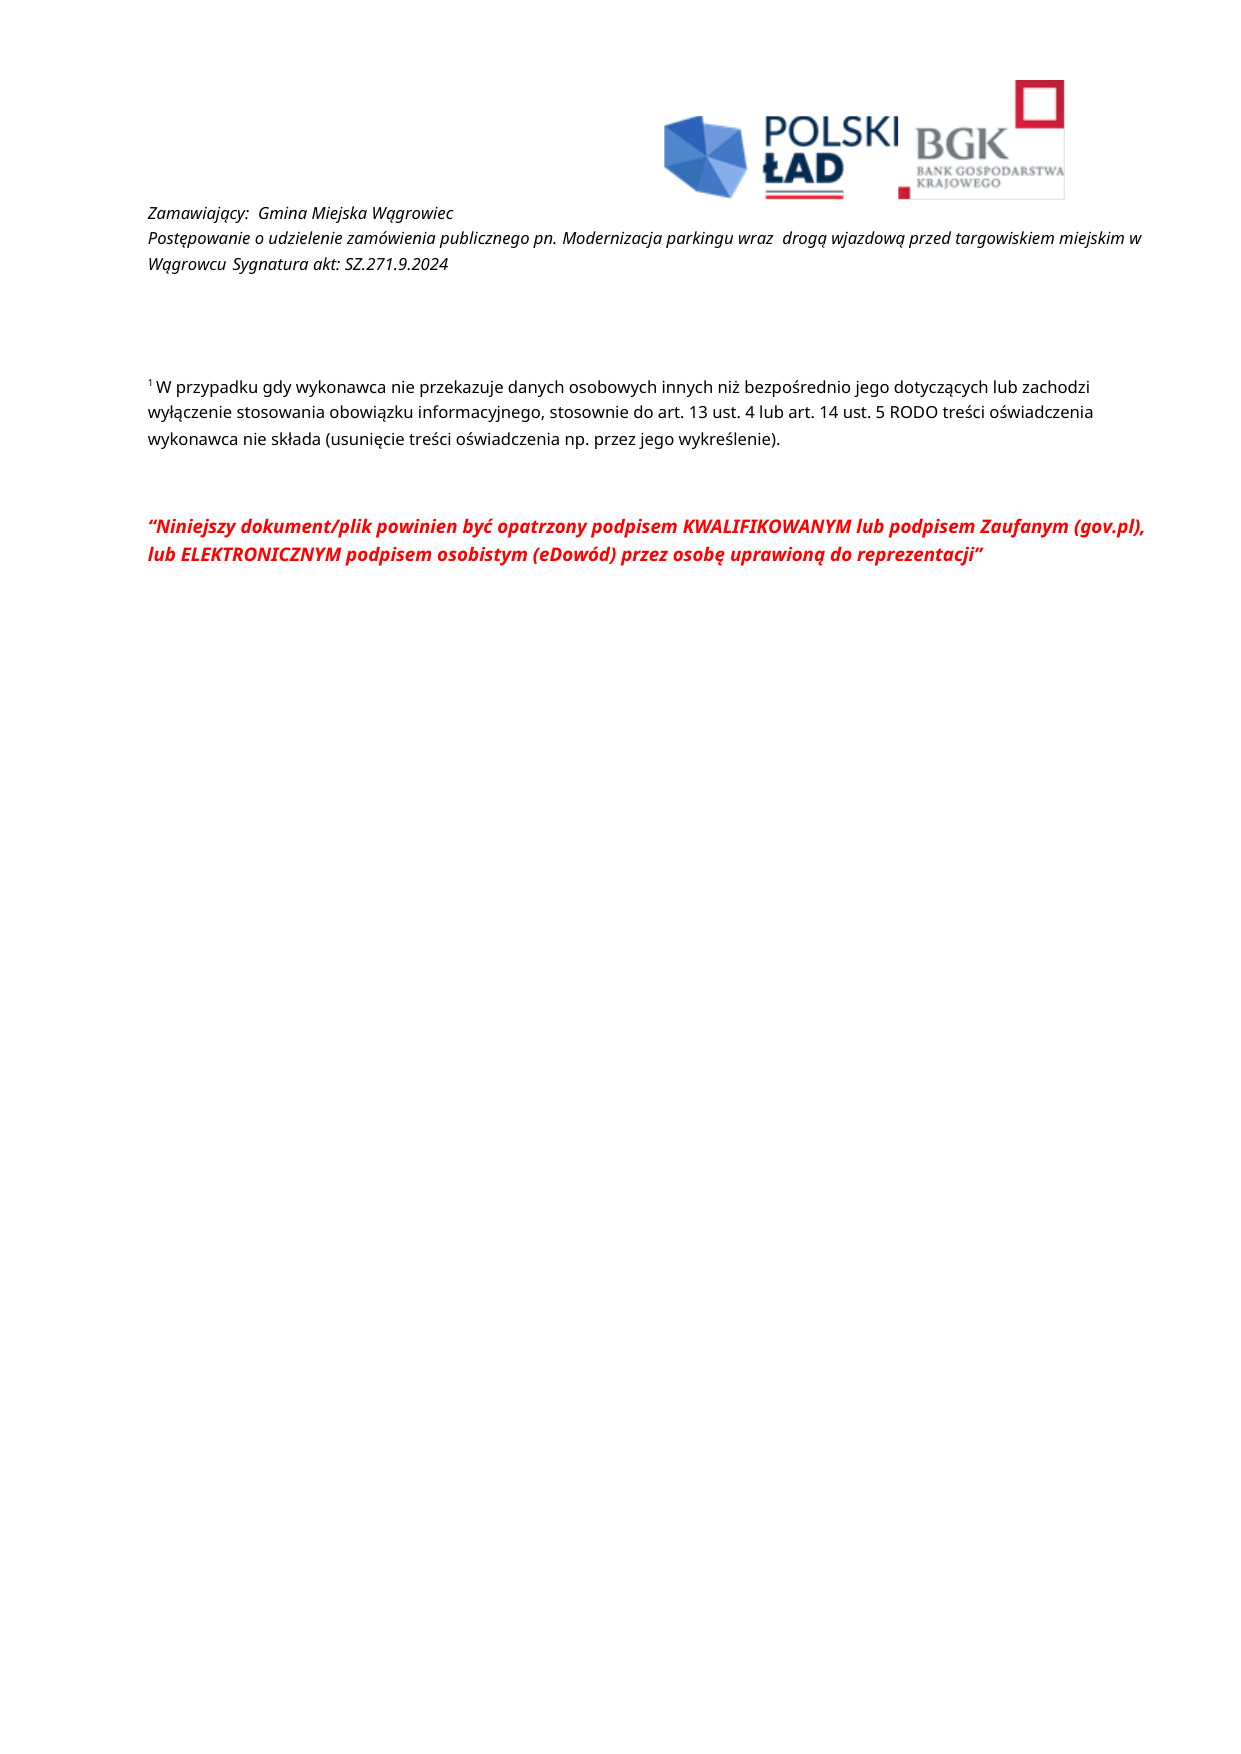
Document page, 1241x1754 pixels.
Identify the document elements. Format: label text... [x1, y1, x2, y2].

picture [663, 80, 1066, 201]
text “Niniejszy dokument/plik powinien być opatrzony podpisem KWALIFIKOWANYM lub podpisem Zaufanym (gov.pl), lub ELEKTRONICZNYM podpisem osobistym (eDowód) przez osobę uprawioną do reprezentacji” [148, 514, 1166, 567]
text 1 W przypadku gdy wykonawca nie przekazuje danych osobowych innych niż bezpośrednio jego dotyczących lub zachodzi wyłączenie stosowania obowiązku informacyjnego, stosownie do art. 13 ust. 4 lub art. 14 ust. 5 RODO treści oświadczenia wykonawca nie składa (usunięcie treści oświadczenia np. przez jego wykreślenie). [148, 376, 1166, 451]
